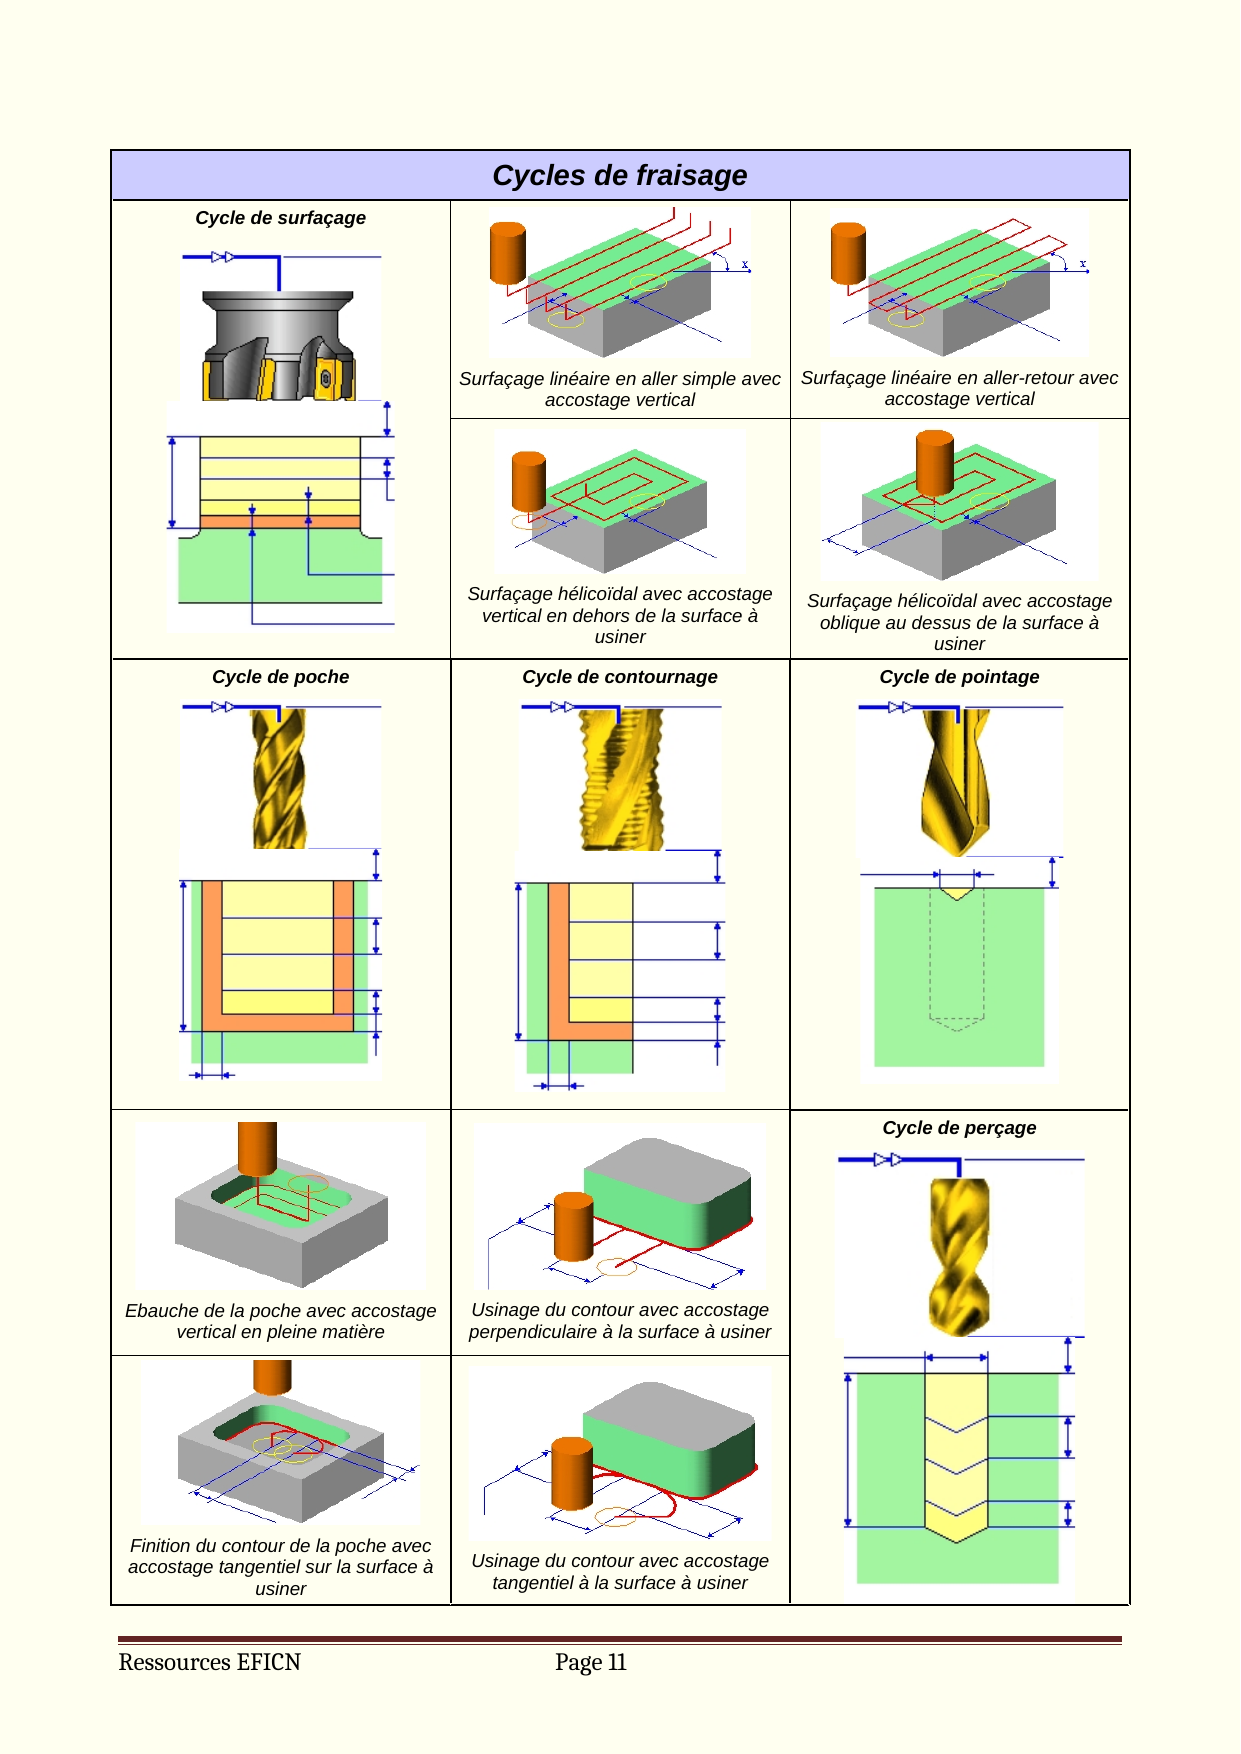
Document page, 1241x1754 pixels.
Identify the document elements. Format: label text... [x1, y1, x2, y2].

picture [468, 1366, 772, 1541]
picture [829, 208, 1090, 357]
table_cell Usinage du contour avec accostage perpendiculaire à la surface à usiner [452, 1110, 789, 1355]
table_cell Surfaçage hélicoïdal avec accostage vertical en dehors de la surface à usiner [451, 419, 790, 658]
table_cell Cycle de pointage [791, 658, 1129, 1109]
table_cell Cycle de contournage [452, 660, 789, 1109]
picture [488, 207, 752, 358]
picture [820, 422, 1099, 581]
table_cell Cycle de surfaçage [112, 201, 450, 658]
picture [473, 1123, 767, 1290]
table_cell Usinage du contour avec accostage tangentiel à la surface à usiner [452, 1356, 789, 1603]
table_cell Cycle de perçage [791, 1109, 1129, 1603]
picture [855, 699, 1064, 1084]
table_cell Ebauche de la poche avec accostage vertical en pleine matière [112, 1110, 450, 1355]
table_header Cycles de fraisage [112, 151, 1129, 199]
table_cell Surfaçage linéaire en aller-retour avec accostage vertical [791, 199, 1129, 417]
table_cell Surfaçage linéaire en aller simple avec accostage vertical [451, 201, 790, 417]
picture [834, 1150, 1085, 1604]
picture [514, 699, 726, 1092]
picture [179, 699, 383, 1081]
picture [140, 1360, 421, 1525]
picture [135, 1122, 426, 1290]
table_cell Cycle de poche [112, 660, 450, 1109]
table_cell Finition du contour de la poche avec accostage tangentiel sur la surface à usiner [112, 1356, 450, 1603]
picture [166, 250, 395, 633]
picture [494, 429, 746, 574]
table_cell Surfaçage hélicoïdal avec accostage oblique au dessus de la surface à usiner [791, 419, 1129, 658]
